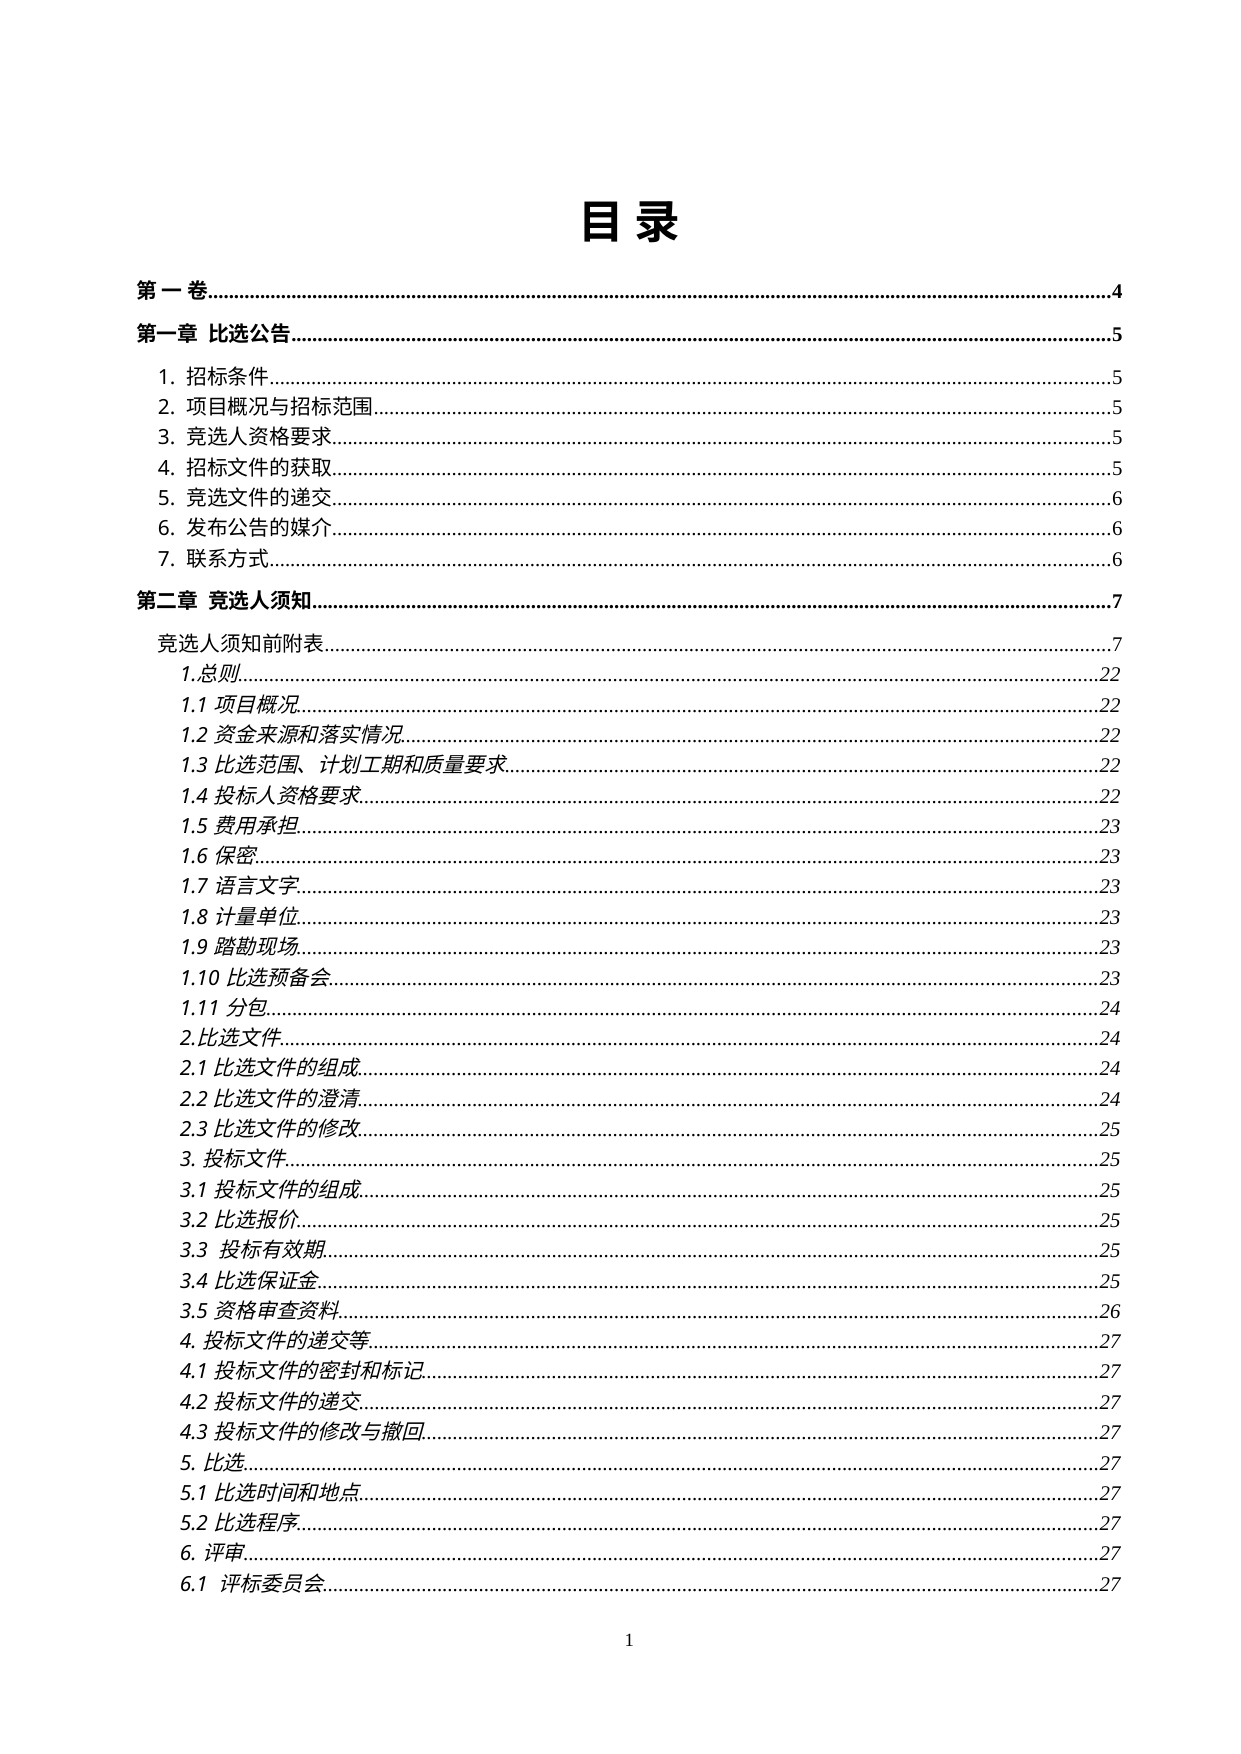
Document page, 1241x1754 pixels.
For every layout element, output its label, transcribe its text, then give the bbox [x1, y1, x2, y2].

text 2. 项目概况与招标范围 5 [158, 390, 1122, 421]
text 1.总则 22 [179, 658, 1122, 688]
text 6. 发布公告的媒介 6 [158, 512, 1122, 542]
text 第 一 卷 4 [136, 274, 1122, 305]
text 1.2 资金来源和落实情况 22 [179, 718, 1122, 748]
text 4.2 投标文件的递交 27 [179, 1385, 1122, 1415]
text 7. 联系方式 6 [158, 542, 1122, 572]
text 3.2 比选报价 25 [179, 1203, 1122, 1233]
text 1.5 费用承担 23 [179, 809, 1122, 839]
text 4.3 投标文件的修改与撤回 27 [179, 1415, 1122, 1446]
text 3.1 投标文件的组成 25 [179, 1173, 1122, 1203]
text 3.4 比选保证金 25 [179, 1264, 1122, 1294]
text 2.2比选文件的澄清 24 [179, 1082, 1122, 1112]
text 1. 招标条件 5 [158, 360, 1122, 390]
text 1.8 计量单位 23 [179, 900, 1122, 930]
text 1.4 投标人资格要求 22 [179, 779, 1122, 809]
text 2.1比选文件的组成 24 [179, 1052, 1122, 1082]
text 5. 竞选文件的递交 6 [158, 481, 1122, 512]
text 1.10 比选预备会 23 [179, 961, 1122, 991]
text 6. 评审 27 [179, 1537, 1122, 1567]
text 竞选人须知前附表 7 [158, 627, 1122, 658]
text 1.6 保密 23 [179, 839, 1122, 870]
text 4.1 投标文件的密封和标记 27 [179, 1355, 1122, 1385]
text 3. 竞选人资格要求 5 [158, 421, 1122, 451]
text 5. 比选 27 [179, 1446, 1122, 1476]
text 1.9 踏勘现场 23 [179, 930, 1122, 961]
text 3. 投标文件 25 [179, 1143, 1122, 1173]
text 1.7 语言文字 23 [179, 870, 1122, 900]
text 3.3 投标有效期 25 [179, 1233, 1122, 1264]
text 第一章 比选公告 5 [136, 317, 1122, 347]
text 1.1 项目概况 22 [179, 688, 1122, 718]
text 5.1 比选时间和地点 27 [179, 1476, 1122, 1506]
text 2.3比选文件的修改 25 [179, 1112, 1122, 1143]
text 目 录 [136, 186, 1122, 252]
text 1.3 比选范围、计划工期和质量要求 22 [179, 748, 1122, 779]
text 第二章 竞选人须知 7 [136, 585, 1122, 615]
text 5.2 比选程序 27 [179, 1506, 1122, 1537]
text 4. 招标文件的获取 5 [158, 451, 1122, 481]
text 2.比选文件 24 [179, 1021, 1122, 1052]
text 4. 投标文件的递交等 27 [179, 1324, 1122, 1355]
text 6.1 评标委员会 27 [179, 1567, 1122, 1597]
text 1.11 分包 24 [179, 991, 1122, 1021]
text 3.5 资格审查资料 26 [179, 1294, 1122, 1324]
